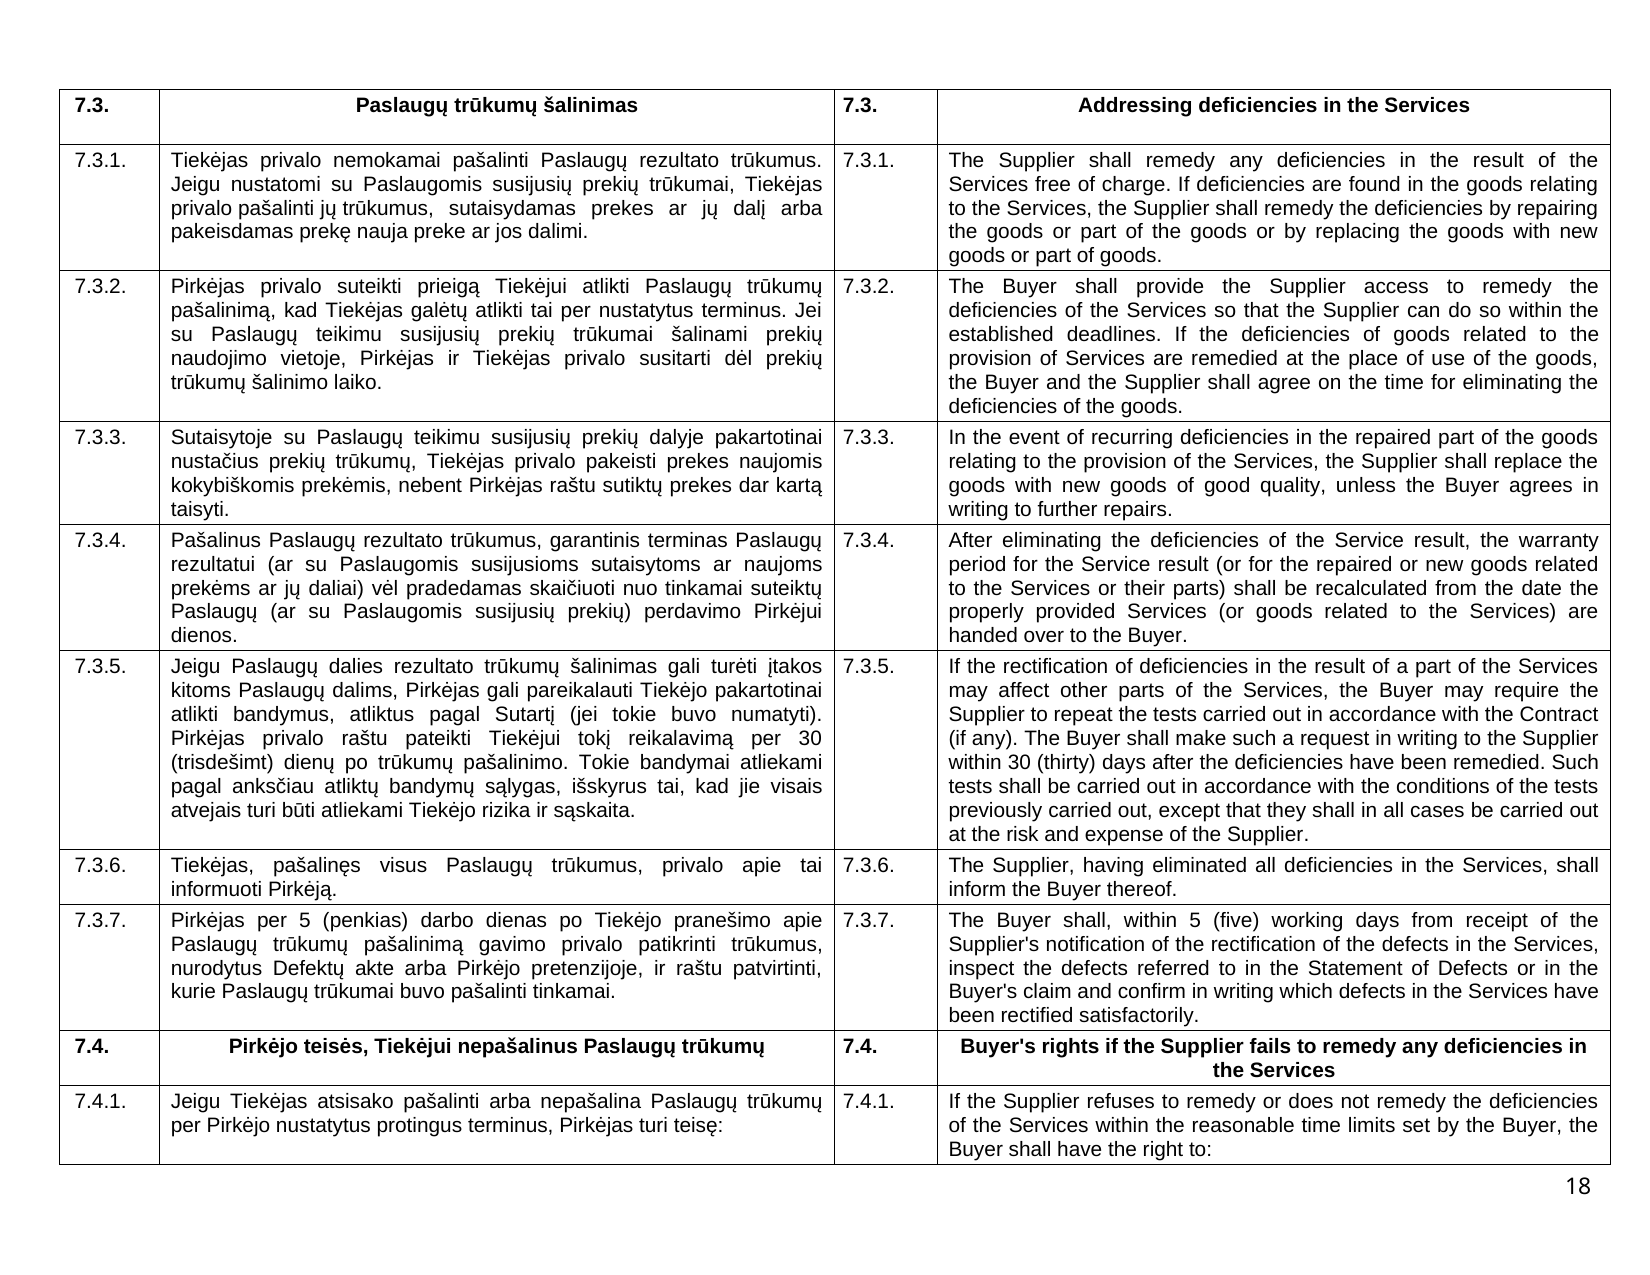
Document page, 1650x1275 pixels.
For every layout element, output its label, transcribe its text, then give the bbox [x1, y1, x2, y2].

table_cell [60, 145, 159, 270]
table_cell Tiekėjas privalo nemokamai pašalinti Paslaugų rezultato trūkumus. Jeigu nustatomi su Paslaugomis susijusių prekių trūkumai, Tiekėjas privalo pašalinti jų trūkumus, sutaisydamas prekes ar jų dalį arba pakeisdamas prekę nauja preke ar jos dalimi. [160, 145, 834, 270]
table_cell The Buyer shall, within 5 (five) working days from receipt of the Supplier's notification of the rectification of the defects in the Services, inspect the defects referred to in the Statement of Defects or in the Buyer's claim and confirm in writing which defects in the Services have been rectified satisfactorily. [938, 905, 1610, 1030]
table_cell [835, 905, 937, 1030]
table_cell [835, 422, 937, 523]
table_cell [60, 525, 159, 650]
table_cell [835, 271, 937, 421]
table_cell [835, 90, 937, 143]
table_cell Jeigu Tiekėjas atsisako pašalinti arba nepašalina Paslaugų trūkumų per Pirkėjo nustatytus protingus terminus, Pirkėjas turi teisę: [160, 1086, 834, 1164]
table_cell The Buyer shall provide the Supplier access to remedy the deficiencies of the Services so that the Supplier can do so within the established deadlines. If the deficiencies of goods related to the provision of Services are remedied at the place of use of the goods, the Buyer and the Supplier shall agree on the time for eliminating the deficiencies of the goods. [938, 271, 1610, 421]
table_cell Paslaugų trūkumų šalinimas [160, 90, 834, 143]
table_cell Sutaisytoje su Paslaugų teikimu susijusių prekių dalyje pakartotinai nustačius prekių trūkumų, Tiekėjas privalo pakeisti prekes naujomis kokybiškomis prekėmis, nebent Pirkėjas raštu sutiktų prekes dar kartą taisyti. [160, 422, 834, 523]
table_cell Pirkėjas privalo suteikti prieigą Tiekėjui atlikti Paslaugų trūkumų pašalinimą, kad Tiekėjas galėtų atlikti tai per nustatytus terminus. Jei su Paslaugų teikimu susijusių prekių trūkumai šalinami prekių naudojimo vietoje, Pirkėjas ir Tiekėjas privalo susitarti dėl prekių trūkumų šalinimo laiko. [160, 271, 834, 421]
table_cell [60, 850, 159, 903]
table_cell [60, 422, 159, 523]
table_cell Jeigu Paslaugų dalies rezultato trūkumų šalinimas gali turėti įtakos kitoms Paslaugų dalims, Pirkėjas gali pareikalauti Tiekėjo pakartotinai atlikti bandymus, atliktus pagal Sutartį (jei tokie buvo numatyti). Pirkėjas privalo raštu pateikti Tiekėjui tokį reikalavimą per 30 (trisdešimt) dienų po trūkumų pašalinimo. Tokie bandymai atliekami pagal anksčiau atliktų bandymų sąlygas, išskyrus tai, kad jie visais atvejais turi būti atliekami Tiekėjo rizika ir sąskaita. [160, 651, 834, 849]
table_cell After eliminating the deficiencies of the Service result, the warranty period for the Service result (or for the repaired or new goods related to the Services or their parts) shall be recalculated from the date the properly provided Services (or goods related to the Services) are handed over to the Buyer. [938, 525, 1610, 650]
table_cell [835, 1031, 937, 1085]
table_cell Pirkėjas per 5 (penkias) darbo dienas po Tiekėjo pranešimo apie Paslaugų trūkumų pašalinimą gavimo privalo patikrinti trūkumus, nurodytus Defektų akte arba Pirkėjo pretenzijoje, ir raštu patvirtinti, kurie Paslaugų trūkumai buvo pašalinti tinkamai. [160, 905, 834, 1030]
table_cell If the Supplier refuses to remedy or does not remedy the deficiencies of the Services within the reasonable time limits set by the Buyer, the Buyer shall have the right to: [938, 1086, 1610, 1164]
table_cell [60, 90, 159, 143]
table_cell [835, 525, 937, 650]
table_cell The Supplier, having eliminated all deficiencies in the Services, shall inform the Buyer thereof. [938, 850, 1610, 903]
table_cell [60, 651, 159, 849]
table_cell Tiekėjas, pašalinęs visus Paslaugų trūkumus, privalo apie tai informuoti Pirkėją. [160, 850, 834, 903]
table_cell The Supplier shall remedy any deficiencies in the result of the Services free of charge. If deficiencies are found in the goods relating to the Services, the Supplier shall remedy the deficiencies by repairing the goods or part of the goods or by replacing the goods with new goods or part of goods. [938, 145, 1610, 270]
table_cell Addressing deficiencies in the Services [938, 90, 1610, 143]
table_cell [60, 905, 159, 1030]
table_cell [835, 850, 937, 903]
table_cell [835, 1086, 937, 1164]
table_cell Pirkėjo teisės, Tiekėjui nepašalinus Paslaugų trūkumų [160, 1031, 834, 1085]
table_cell In the event of recurring deficiencies in the repaired part of the goods relating to the provision of the Services, the Supplier shall replace the goods with new goods of good quality, unless the Buyer agrees in writing to further repairs. [938, 422, 1610, 523]
table_cell [60, 271, 159, 421]
table_cell If the rectification of deficiencies in the result of a part of the Services may affect other parts of the Services, the Buyer may require the Supplier to repeat the tests carried out in accordance with the Contract (if any). The Buyer shall make such a request in writing to the Supplier within 30 (thirty) days after the deficiencies have been remedied. Such tests shall be carried out in accordance with the conditions of the tests previously carried out, except that they shall in all cases be carried out at the risk and expense of the Supplier. [938, 651, 1610, 849]
table_cell Pašalinus Paslaugų rezultato trūkumus, garantinis terminas Paslaugų rezultatui (ar su Paslaugomis susijusioms sutaisytoms ar naujoms prekėms ar jų daliai) vėl pradedamas skaičiuoti nuo tinkamai suteiktų Paslaugų (ar su Paslaugomis susijusių prekių) perdavimo Pirkėjui dienos. [160, 525, 834, 650]
table_cell [60, 1086, 159, 1164]
table_cell Buyer's rights if the Supplier fails to remedy any deficiencies in the Services [938, 1031, 1610, 1085]
table_cell [835, 651, 937, 849]
table_cell [60, 1031, 159, 1085]
table_cell [835, 145, 937, 270]
